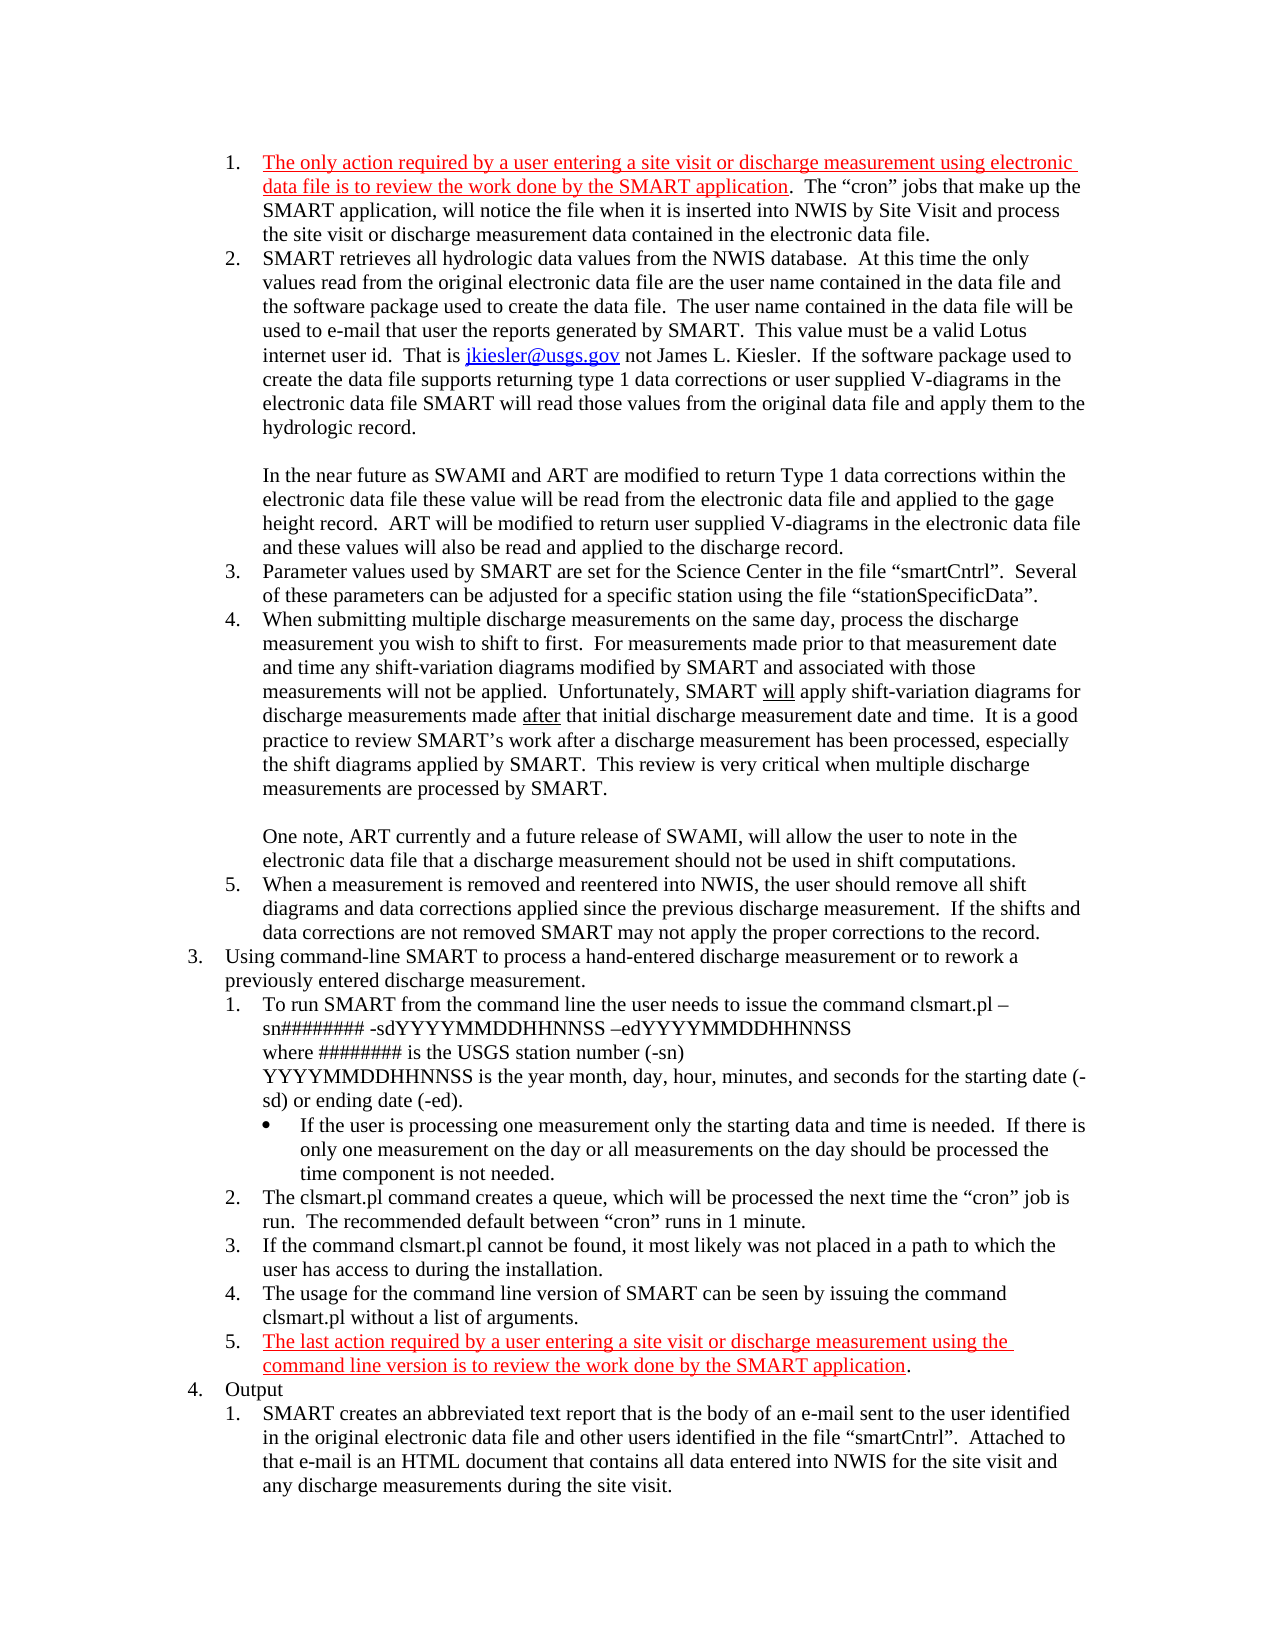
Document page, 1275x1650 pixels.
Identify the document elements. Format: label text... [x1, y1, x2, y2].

list The only action required by a user entering a site visit or discharge measurement using electronic data file is to review the work done by the SMART application. The “cron” jobs that make up the SMART application, will notice the file when it is inserted into NWIS by Site Visit and process the site visit or discharge measurement data contained in the electronic data file. [225, 150, 1087, 246]
list If the user is processing one measurement only the starting data and time is needed. If there is only one measurement on the day or all measurements on the day should be processed the time component is not needed. [262, 1112, 1087, 1185]
list When a measurement is removed and reentered into NWIS, the user should remove all shift diagrams and data corrections applied since the previous discharge measurement. If the shifts and data corrections are not removed SMART may not apply the proper corrections to the record. [225, 872, 1087, 944]
list Using command-line SMART to process a hand-entered discharge measurement or to rework a previously entered discharge measurement. [187, 944, 1087, 992]
list If the command clsmart.pl cannot be found, it most likely was not placed in a path to which the user has access to during the installation. [225, 1233, 1087, 1281]
list When submitting multiple discharge measurements on the same day, process the discharge measurement you wish to shift to first. For measurements made prior to that measurement date and time any shift-variation diagrams modified by SMART and associated with those measurements will not be applied. Unfortunately, SMART will apply shift-variation diagrams for discharge measurements made after that initial discharge measurement date and time. It is a good practice to review SMART’s work after a discharge measurement has been processed, especially the shift diagrams applied by SMART. This review is very critical when multiple discharge measurements are processed by SMART. One note, ART currently and a future release of SWAMI, will allow the user to note in the electronic data file that a discharge measurement should not be used in shift computations. [225, 607, 1087, 872]
list SMART creates an abbreviated text report that is the body of an e-mail sent to the user identified in the original electronic data file and other users identified in the file “smartCntrl”. Attached to that e-mail is an HTML document that contains all data entered into NWIS for the site visit and any discharge measurements during the site visit. [225, 1401, 1087, 1497]
list SMART retrieves all hydrologic data values from the NWIS database. At this time the only values read from the original electronic data file are the user name contained in the data file and the software package used to create the data file. The user name contained in the data file will be used to e-mail that user the reports generated by SMART. This value must be a valid Lotus internet user id. That is jkiesler@usgs.gov not James L. Kiesler. If the software package used to create the data file supports returning type 1 data corrections or user supplied V-diagrams in the electronic data file SMART will read those values from the original data file and apply them to the hydrologic record. In the near future as SWAMI and ART are modified to return Type 1 data corrections within the electronic data file these value will be read from the electronic data file and applied to the gage height record. ART will be modified to return user supplied V-diagrams in the electronic data file and these values will also be read and applied to the discharge record. [225, 246, 1087, 559]
list Parameter values used by SMART are set for the Science Center in the file “smartCntrl”. Several of these parameters can be adjusted for a specific station using the file “stationSpecificData”. [225, 559, 1087, 607]
list The last action required by a user entering a site visit or discharge measurement using the command line version is to review the work done by the SMART application. [225, 1329, 1087, 1377]
list The usage for the command line version of SMART can be seen by issuing the command clsmart.pl without a list of arguments. [225, 1281, 1087, 1329]
list To run SMART from the command line the user needs to issue the command clsmart.pl –sn######## -sdYYYYMMDDHHNNSS –edYYYYMMDDHHNNSS where ######## is the USGS station number (-sn) YYYYMMDDHHNNSS is the year month, day, hour, minutes, and seconds for the starting date (-sd) or ending date (-ed). [225, 992, 1087, 1112]
list Output [187, 1377, 1087, 1401]
list The clsmart.pl command creates a queue, which will be processed the next time the “cron” job is run. The recommended default between “cron” runs in 1 minute. [225, 1185, 1087, 1233]
